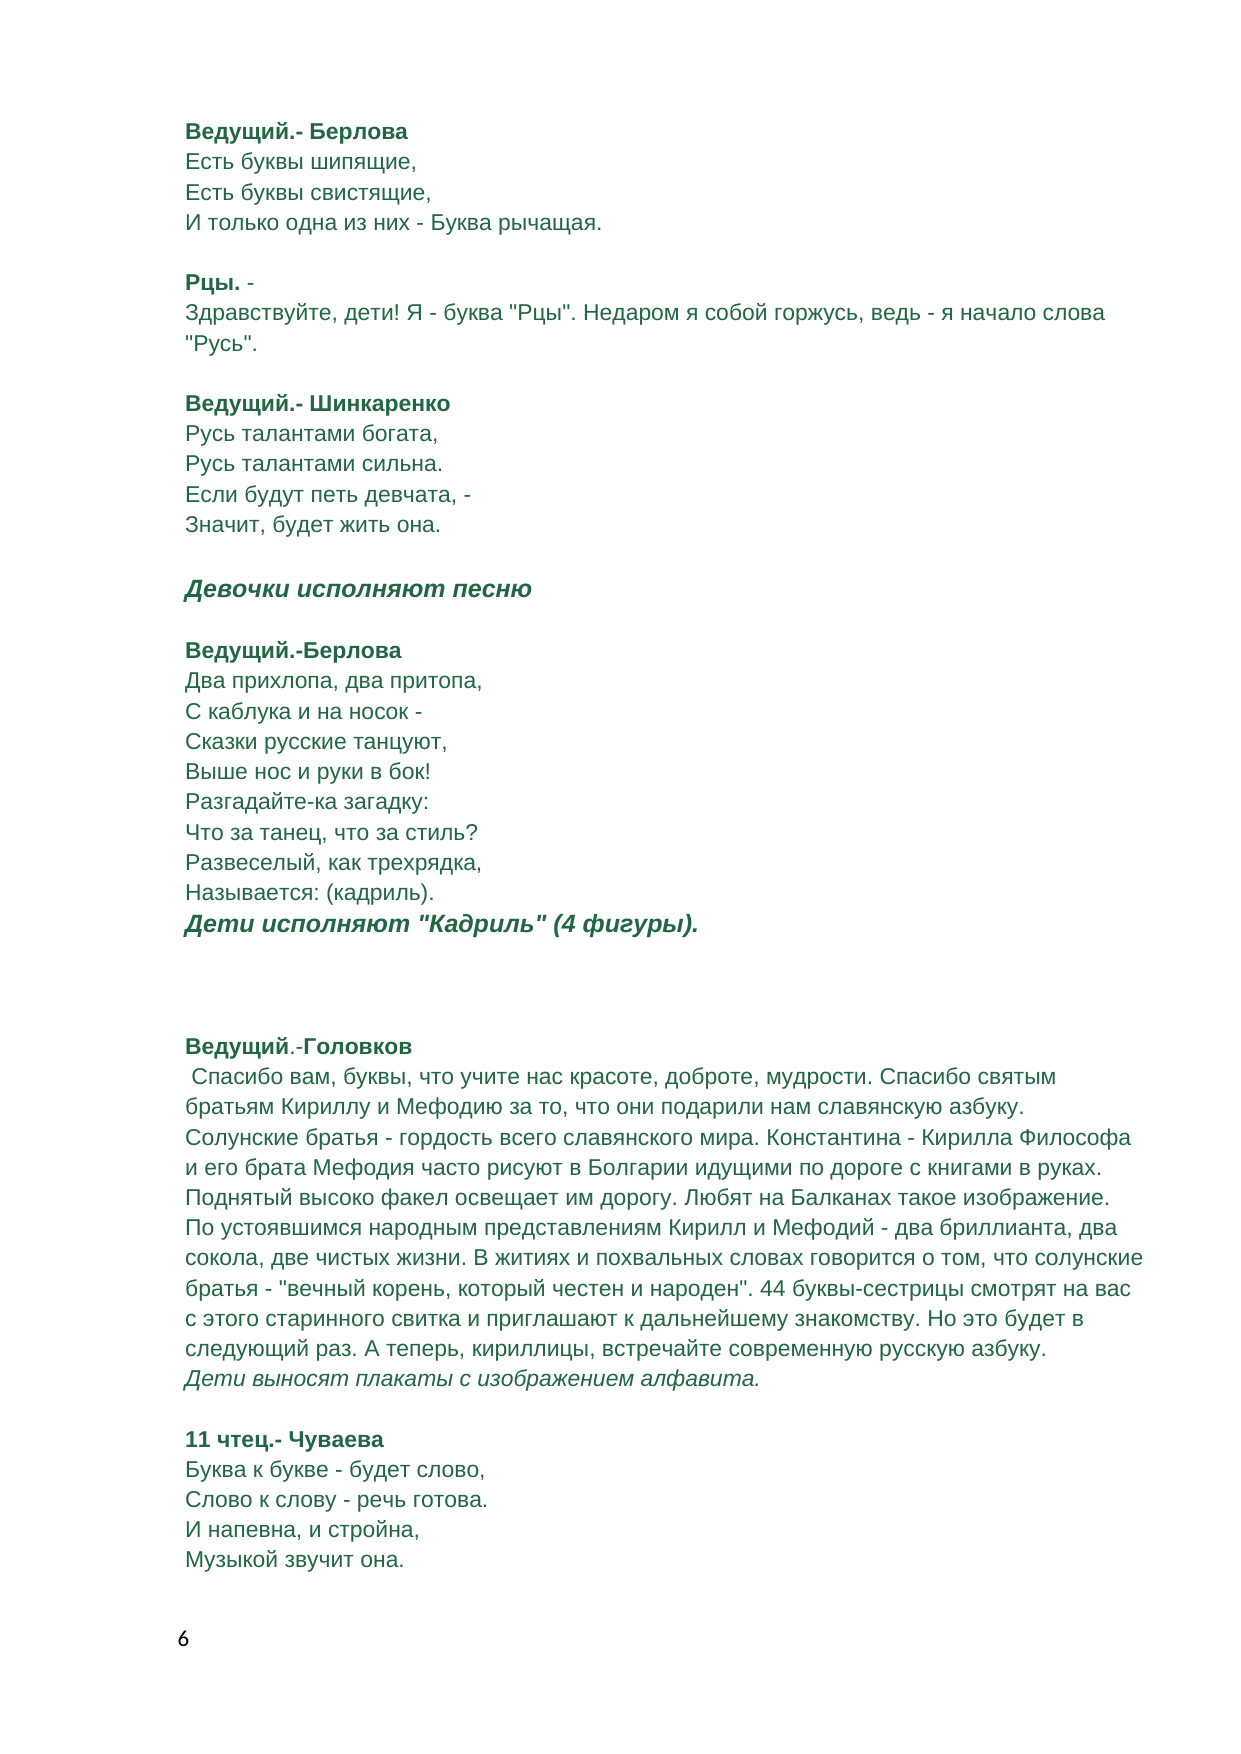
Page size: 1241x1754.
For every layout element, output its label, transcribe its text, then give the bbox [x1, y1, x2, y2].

text Ведущий.- Шинкаренко Русь талантами богата, Русь талантами сильна. Если будут петь девчата, - Значит, будет жить она. [185, 390, 1144, 537]
text Ведущий.-Головков [185, 1033, 1144, 1059]
text Дети выносят плакаты с изображением алфавита. [185, 1365, 1144, 1391]
text Девочки исполняют песню [185, 574, 1144, 603]
text Здравствуйте, дети! Я - буква "Рцы". Недаром я собой горжусь, ведь - я начало слова "Русь". [185, 299, 1144, 356]
text Рцы. - [185, 269, 1144, 296]
text 11 чтец.- Чуваева Буква к букве - будет слово, Слово к слову - речь готова. И напевна, и стройна, Музыкой звучит она. [185, 1426, 1144, 1573]
text Дети исполняют "Кадриль" (4 фигуры). [185, 909, 1144, 938]
text Ведущий.-Берлова Два прихлопа, два притопа, С каблука и на носок - Сказки русские танцуют, Выше нос и руки в бок! Разгадайте-ка загадку: Что за танец, что за стиль? Развеселый, как трехрядка, Называется: (кадриль). [185, 637, 1144, 905]
text Ведущий.- Берлова Есть буквы шипящие, Есть буквы свистящие, И только одна из них - Буква рычащая. [185, 118, 1144, 235]
text Спасибо вам, буквы, что учите нас красоте, доброте, мудрости. Спасибо святым братьям Кириллу и Мефодию за то, что они подарили нам славянскую азбуку. Солунские братья - гордость всего славянского мира. Константина - Кирилла Философа и его брата Мефодия часто рисуют в Болгарии идущими по дороге с книгами в руках. Поднятый высоко факел освещает им дорогу. Любят на Балканах такое изображение. По устоявшимся народным представлениям Кирилл и Мефодий - два бриллианта, два сокола, две чистых жизни. В житиях и похвальных словах говорится о том, что солунские братья - "вечный корень, который честен и народен". 44 буквы-сестрицы смотрят на вас с этого старинного свитка и приглашают к дальнейшему знакомству. Но это будет в следующий раз. А теперь, кириллицы, встречайте современную русскую азбуку. [185, 1063, 1144, 1361]
